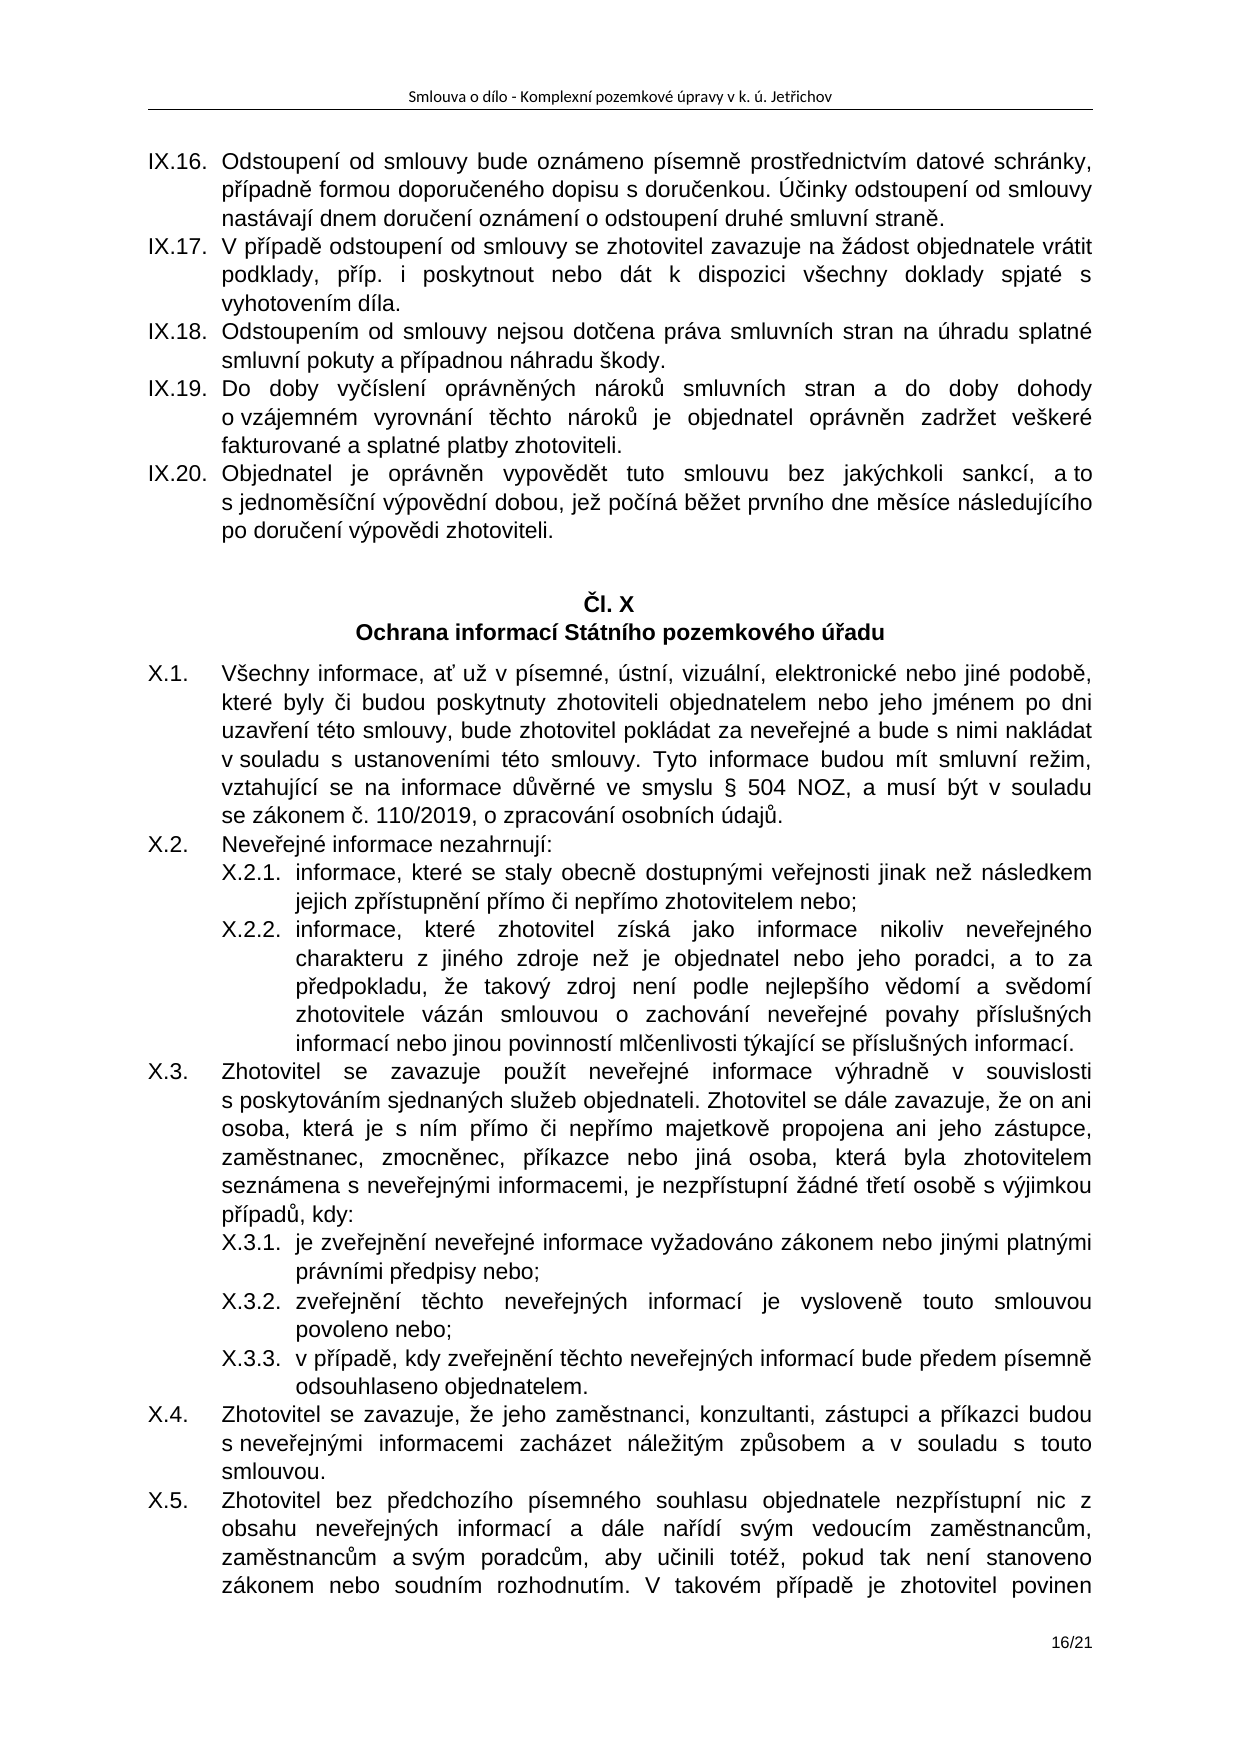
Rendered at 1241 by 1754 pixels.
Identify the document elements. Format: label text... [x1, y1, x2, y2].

list Neveřejné informace nezahrnují: [148, 831, 1093, 857]
text zveřejnění těchto neveřejných informací je vysloveně touto smlouvou povoleno nebo; [221, 1288, 1093, 1342]
text informace, které se staly obecně dostupnými veřejnosti jinak než následkem jejich zpřístupnění přímo či nepřímo zhotovitelem nebo; [221, 859, 1093, 914]
list Do doby vyčíslení oprávněných nároků smluvních stran a do doby dohody o vzájemném vyrovnání těchto nároků je objednatel oprávněn zadržet veškeré fakturované a splatné platby zhotoviteli. [148, 375, 1093, 458]
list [148, 1487, 1093, 1598]
text je zveřejnění neveřejné informace vyžadováno zákonem nebo jinými platnými právními předpisy nebo; [221, 1229, 1093, 1286]
list Zhotovitel se zavazuje použít neveřejné informace výhradně v souvislosti s poskytováním sjednaných služeb objednateli. Zhotovitel se dále zavazuje, že on ani osoba, která je s ním přímo či nepřímo majetkově propojena ani jeho zástupce, zaměstnanec, zmocněnec, příkazce nebo jiná osoba, která byla zhotovitelem seznámena s neveřejnými informacemi, je nezpřístupní žádné třetí osobě s výjimkou případů, kdy: [148, 1058, 1093, 1227]
text v případě, kdy zveřejnění těchto neveřejných informací bude předem písemně odsouhlaseno objednatelem. [221, 1344, 1093, 1399]
list Ochrana informací Státního pozemkového úřadu [148, 619, 1093, 646]
list V případě odstoupení od smlouvy se zhotovitel zavazuje na žádost objednatele vrátit podklady, příp. i poskytnout nebo dát k dispozici všechny doklady spjaté s vyhotovením díla. [148, 233, 1093, 316]
list Odstoupení od smlouvy bude oznámeno písemně prostřednictvím datové schránky, případně formou doporučeného dopisu s doručenkou. Účinky odstoupení od smlouvy nastávají dnem doručení oznámení o odstoupení druhé smluvní straně. [148, 148, 1093, 231]
list Odstoupením od smlouvy nejsou dotčena práva smluvních stran na úhradu splatné smluvní pokuty a případnou náhradu škody. [148, 318, 1093, 373]
text informace, které zhotovitel získá jako informace nikoliv neveřejného charakteru z jiného zdroje než je objednatel nebo jeho poradci, a to za předpokladu, že takový zdroj není podle nejlepšího vědomí a svědomí zhotovitele vázán smlouvou o zachování neveřejné povahy příslušných informací nebo jinou povinností mlčenlivosti týkající se příslušných informací. [221, 916, 1093, 1056]
list Zhotovitel se zavazuje, že jeho zaměstnanci, konzultanti, zástupci a příkazci budou s neveřejnými informacemi zacházet náležitým způsobem a v souladu s touto smlouvou. [148, 1401, 1093, 1485]
list Objednatel je oprávněn vypovědět tuto smlouvu bez jakýchkoli sankcí, a to s jednoměsíční výpovědní dobou, jež počíná běžet prvního dne měsíce následujícího po doručení výpovědi zhotoviteli. [148, 460, 1093, 544]
list Všechny informace, ať už v písemné, ústní, vizuální, elektronické nebo jiné podobě, které byly či budou poskytnuty zhotoviteli objednatelem nebo jeho jménem po dni uzavření této smlouvy, bude zhotovitel pokládat za neveřejné a bude s nimi nakládat v souladu s ustanoveními této smlouvy. Tyto informace budou mít smluvní režim, vztahující se na informace důvěrné ve smyslu § 504 NOZ, a musí být v souladu se zákonem č. 110/2019, o zpracování osobních údajů. [148, 660, 1093, 829]
